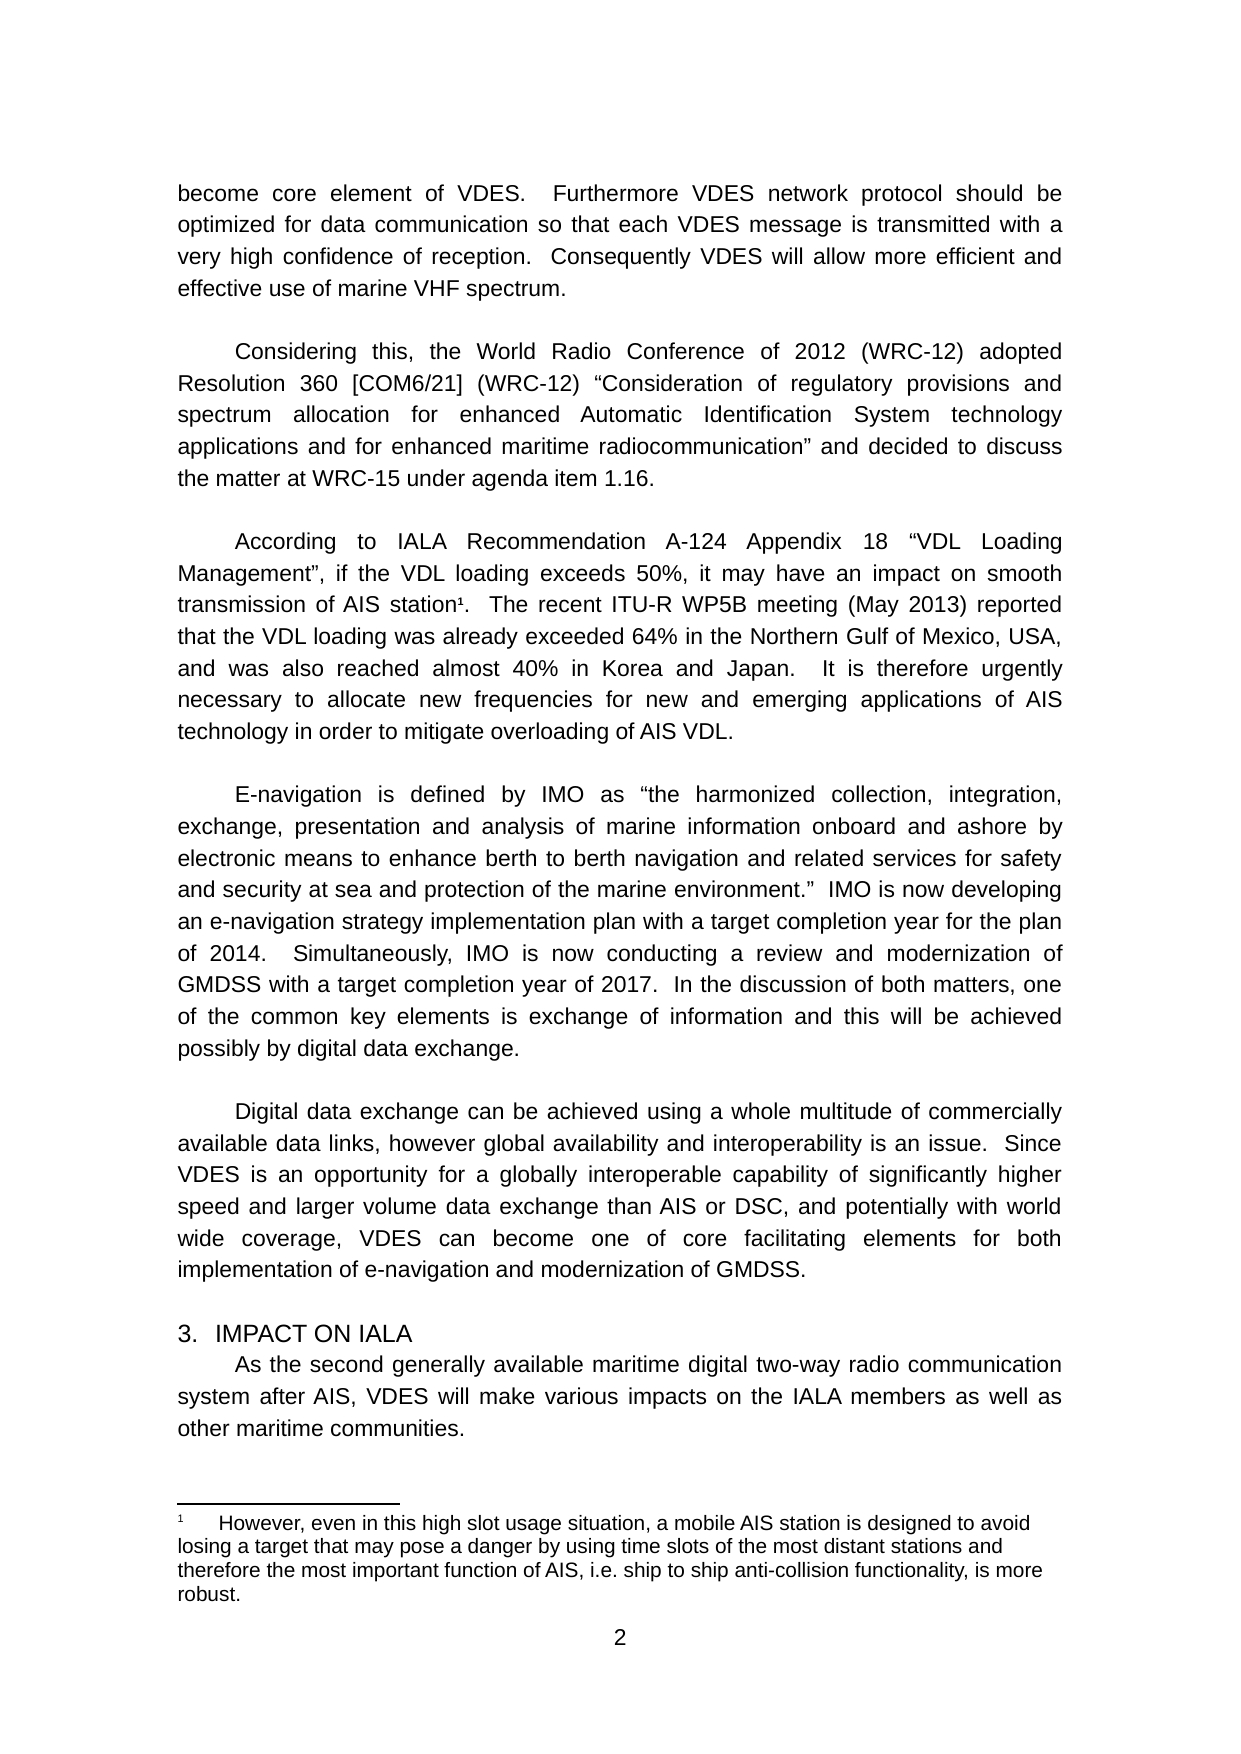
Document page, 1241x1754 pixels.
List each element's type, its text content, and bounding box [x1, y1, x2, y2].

text As the second generally available maritime digital two-way radio communication system after AIS, VDES will make various impacts on the IALA members as well as other maritime communities. [177, 1349, 1063, 1444]
subtitle IMPACT ON IALA [177, 1317, 1063, 1349]
text E-navigation is defined by IMO as “the harmonized collection, integration, exchange, presentation and analysis of marine information onboard and ashore by electronic means to enhance berth to berth navigation and related services for safety and security at sea and protection of the marine environment.” IMO is now developing an e-navigation strategy implementation plan with a target completion year for the plan of 2014. Simultaneously, IMO is now conducting a review and modernization of GMDSS with a target completion year of 2017. In the discussion of both matters, one of the common key elements is exchange of information and this will be achieved possibly by digital data exchange. [177, 779, 1063, 1064]
text Digital data exchange can be achieved using a whole multitude of commercially available data links, however global availability and interoperability is an issue. Since VDES is an opportunity for a globally interoperable capability of significantly higher speed and larger volume data exchange than AIS or DSC, and potentially with world wide coverage, VDES can become one of core facilitating elements for both implementation of e-navigation and modernization of GMDSS. [177, 1096, 1063, 1286]
text Considering this, the World Radio Conference of 2012 (WRC-12) adopted Resolution 360 [COM6/21] (WRC-12) “Consideration of regulatory provisions and spectrum allocation for enhanced Automatic Identification System technology applications and for enhanced maritime radiocommunication” and decided to discuss the matter at WRC-15 under agenda item 1.16. [177, 336, 1063, 494]
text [177, 177, 1063, 304]
text According to IALA Recommendation A-124 Appendix 18 “VDL Loading Management”, if the VDL loading exceeds 50%, it may have an impact on smooth transmission of AIS station. The recent ITU-R WP5B meeting (May 2013) reported that the VDL loading was already exceeded 64% in the Northern Gulf of Mexico, USA, and was also reached almost 40% in Korea and Japan. It is therefore urgently necessary to allocate new frequencies for new and emerging applications of AIS technology in order to mitigate overloading of AIS VDL. [177, 526, 1063, 747]
